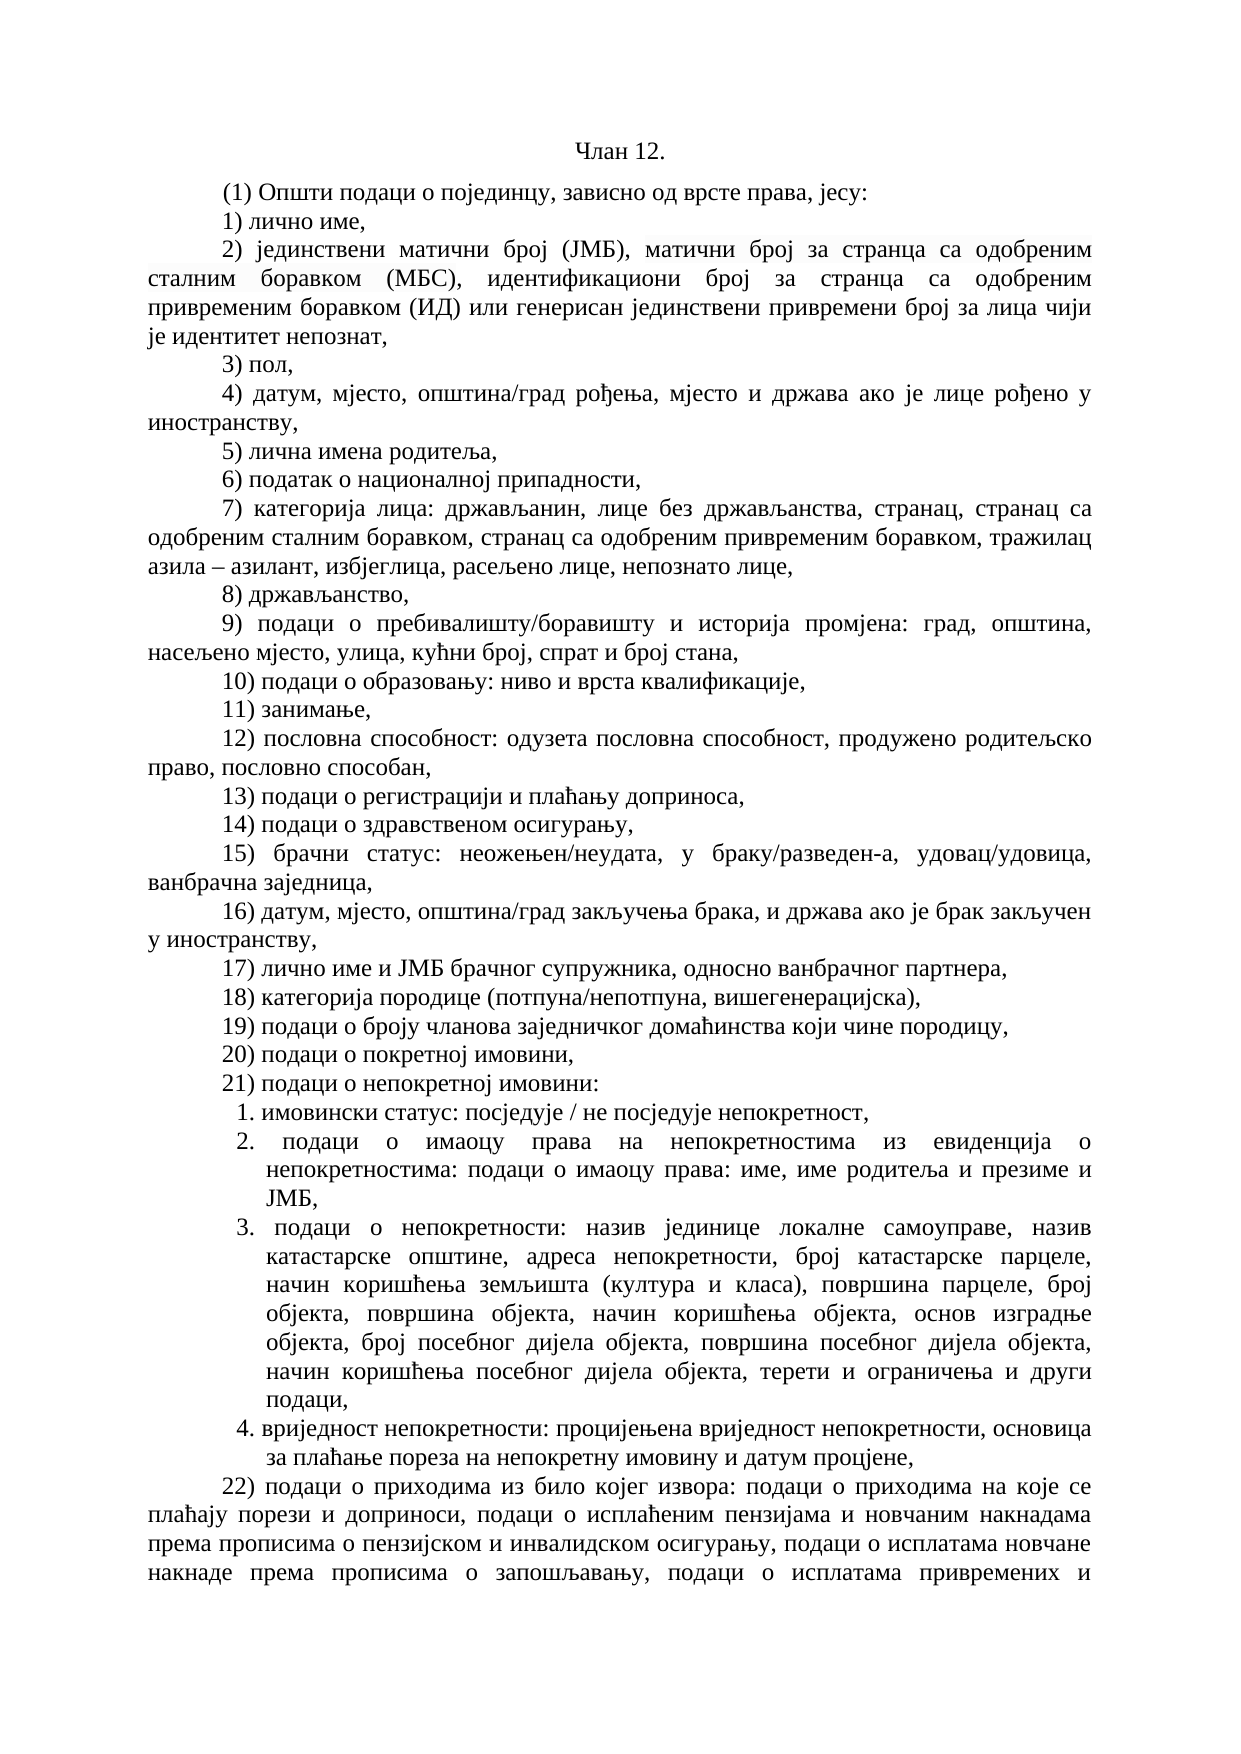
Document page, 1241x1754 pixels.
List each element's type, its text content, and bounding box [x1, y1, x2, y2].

text 2) јединствени матични број (ЈМБ), матични број за странца са одобреним сталним боравком (МБС), идентификациони број за странца са одобреним привременим боравком (ИД) или генерисан јединствени привремени број за лица чији је идентитет непознат, [148, 234, 1092, 349]
text 8) држављанство, [148, 579, 1092, 608]
text 21) подаци о непокретној имовини: [148, 1068, 1092, 1097]
text 11) занимање, [148, 694, 1092, 723]
text 6) податак о националној припадности, [148, 464, 1092, 493]
text 16) датум, мјесто, општина/град закључења брака, и држава ако је брак закључен у иностранству, [148, 896, 1092, 953]
text 14) подаци о здравственом осигурању, [148, 809, 1092, 838]
text 4. вриједност непокретности: процијењена вриједност непокретности, основица за плаћање пореза на непокретну имовину и датум процјене, [236, 1413, 1092, 1471]
text (1) Општи подаци о појединцу, зависно од врсте права, јесу: [148, 177, 1092, 206]
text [148, 1471, 1092, 1586]
text 15) брачни статус: неожењен/неудата, у браку/разведен-а, удовац/удовица, ванбрачна заједница, [148, 838, 1092, 896]
text 3. подаци о непокретности: назив јединице локалне самоуправе, назив катастарске општине, адреса непокретности, број катастарске парцеле, начин коришћења земљишта (култура и класа), површина парцеле, број објекта, површина објекта, начин коришћења објекта, основ изградње објекта, број посебног дијела објекта, површина посебног дијела објекта, начин коришћења посебног дијела објекта, терети и ограничења и други подаци, [236, 1212, 1092, 1413]
text 12) пословна способност: одузета пословна способност, продужено родитељско право, пословно способан, [148, 723, 1092, 781]
text 13) подаци о регистрацији и плаћању доприноса, [148, 781, 1092, 809]
text Члан 12. [148, 136, 1092, 164]
text 5) лична имена родитеља, [148, 436, 1092, 464]
text 18) категорија породице (потпуна/непотпуна, вишегенерацијска), [148, 982, 1092, 1011]
text 1. имовински статус: посједује / не посједује непокретност, [236, 1097, 1092, 1126]
text 4) датум, мјесто, општина/град рођења, мјесто и држава ако је лице рођено у иностранству, [148, 378, 1092, 436]
text 1) лично име, [148, 206, 1092, 234]
text 2. подаци о имаоцу права на непокретностима из евиденција о непокретностима: подаци о имаоцу права: име, име родитеља и презиме и ЈМБ, [236, 1126, 1092, 1212]
text 10) подаци о образовању: ниво и врста квалификације, [148, 666, 1092, 694]
text 7) категорија лица: држављанин, лице без држављанства, странац, странац са одобреним сталним боравком, странац са одобреним привременим боравком, тражилац азила – азилант, избjеглица, расељено лице, непознато лице, [148, 493, 1092, 579]
text 17) лично име и ЈМБ брачног супружника, односно ванбрачног партнера, [148, 953, 1092, 982]
text 3) пол, [148, 349, 1092, 378]
text 9) подаци о пребивалишту/боравишту и историја промјена: град, општина, насељено мјесто, улица, кућни број, спрат и број стана, [148, 608, 1092, 666]
text 20) подаци о покретној имовини, [148, 1039, 1092, 1068]
text 19) подаци о броју чланова заједничког домаћинства који чине породицу, [148, 1011, 1092, 1039]
